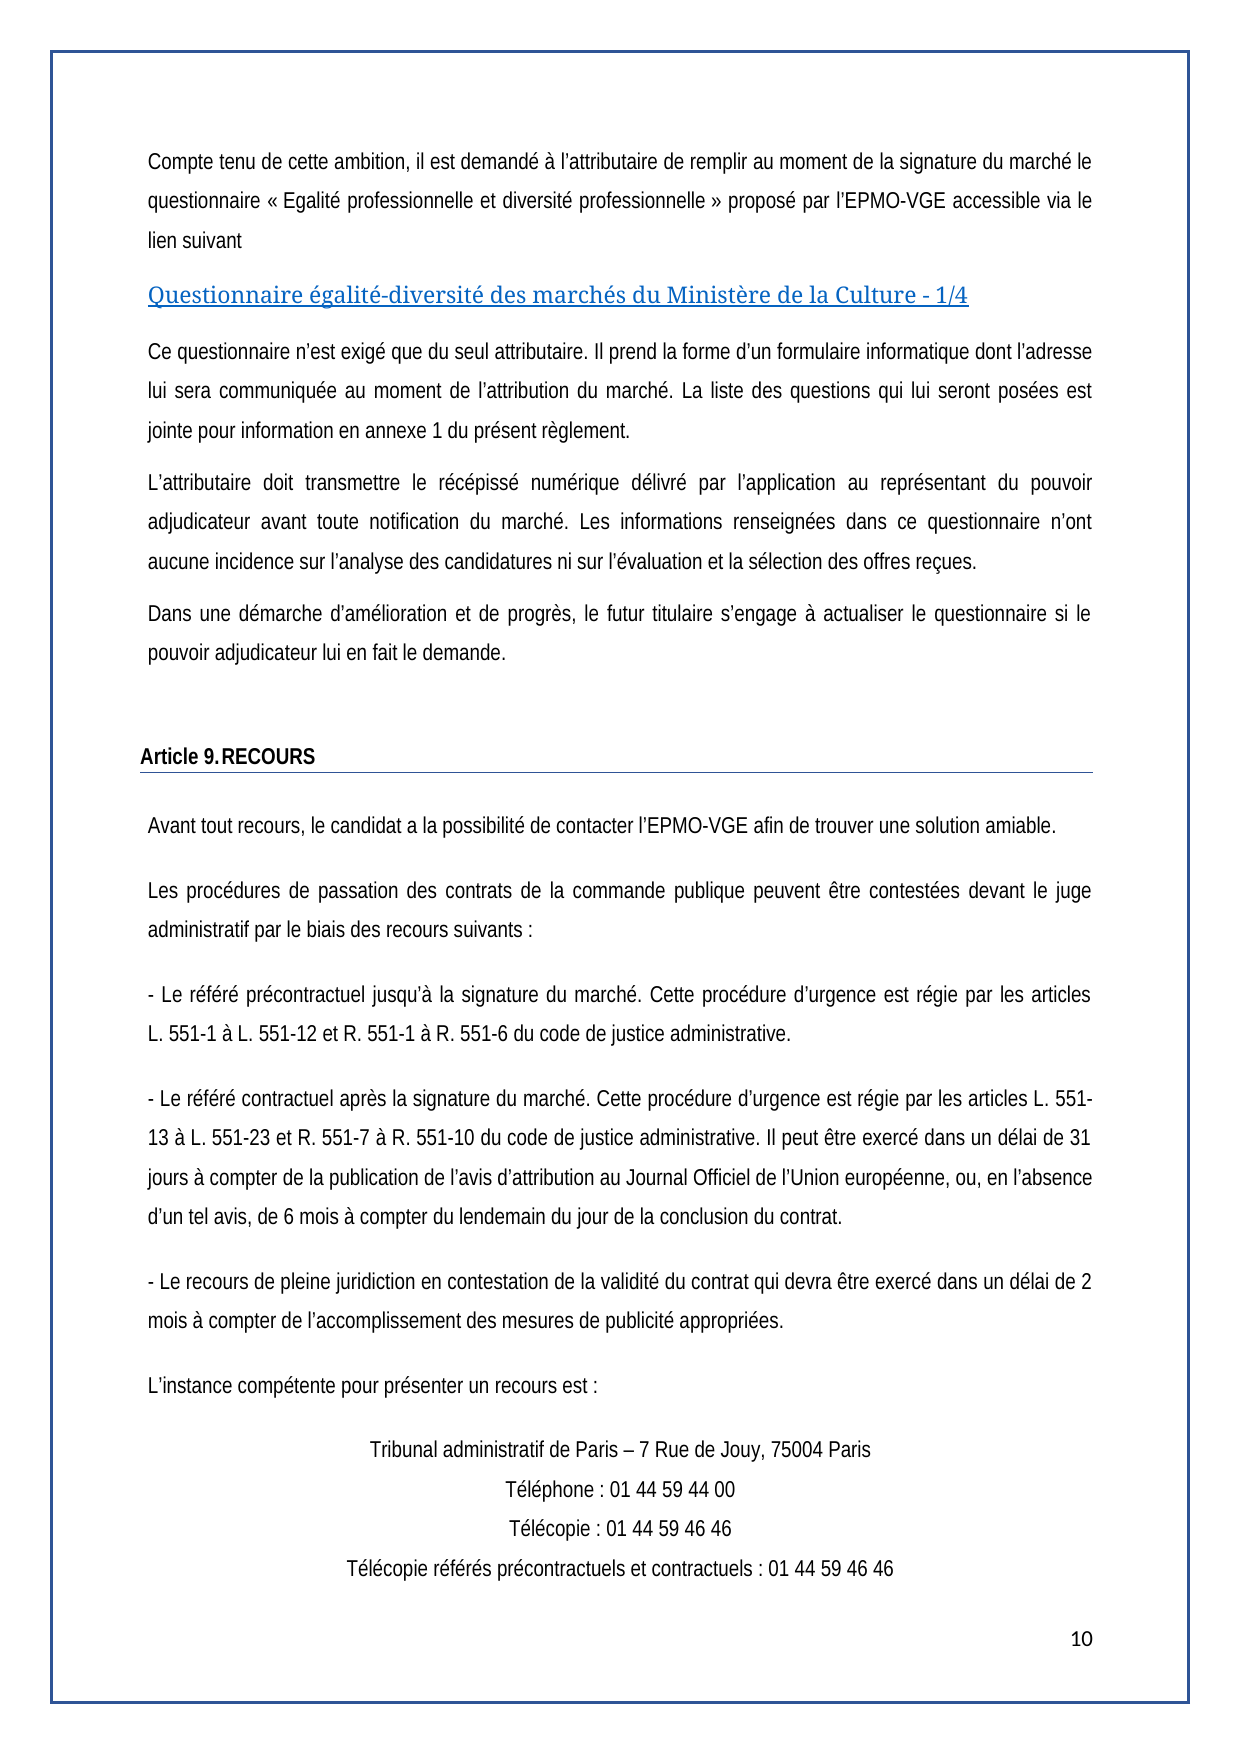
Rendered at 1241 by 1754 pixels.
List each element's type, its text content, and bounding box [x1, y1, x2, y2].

text L’attributaire doit transmettre le récépissé numérique délivré par l’application au représentant du pouvoir adjudicateur avant toute notification du marché. Les informations renseignées dans ce questionnaire n’ont aucune incidence sur l’analyse des candidatures ni sur l’évaluation et la sélection des offres reçues. [148, 469, 1093, 574]
text Télécopie référés précontractuels et contractuels : 01 44 59 46 46 [148, 1554, 1093, 1581]
text Dans une démarche d’amélioration et de progrès, le futur titulaire s’engage à actualiser le questionnaire si le pouvoir adjudicateur lui en fait le demande. [148, 600, 1093, 666]
text Avant tout recours, le candidat a la possibilité de contacter l’EPMO-VGE afin de trouver une solution amiable. [148, 812, 1093, 839]
text Questionnaire égalité-diversité des marchés du Ministère de la Culture - 1/4 [148, 278, 1093, 310]
text - Le référé précontractuel jusqu’à la signature du marché. Cette procédure d’urgence est régie par les articles L. 551-1 à L. 551-12 et R. 551-1 à R. 551-6 du code de justice administrative. [148, 981, 1093, 1047]
text Les procédures de passation des contrats de la commande publique peuvent être contestées devant le juge administratif par le biais des recours suivants : [148, 877, 1093, 943]
list RECOURS [140, 743, 1093, 772]
text Téléphone : 01 44 59 44 00 [148, 1476, 1093, 1502]
text - Le référé contractuel après la signature du marché. Cette procédure d’urgence est régie par les articles L. 551-13 à L. 551-23 et R. 551-7 à R. 551-10 du code de justice administrative. Il peut être exercé dans un délai de 31 jours à compter de la publication de l’avis d’attribution au Journal Officiel de l’Union européenne, ou, en l’absence d’un tel avis, de 6 mois à compter du lendemain du jour de la conclusion du contrat. [148, 1085, 1093, 1229]
text Télécopie : 01 44 59 46 46 [148, 1515, 1093, 1541]
text L’instance compétente pour présenter un recours est : [148, 1372, 1093, 1398]
text Compte tenu de cette ambition, il est demandé à l’attributaire de remplir au moment de la signature du marché le questionnaire « Egalité professionnelle et diversité professionnelle » proposé par l’EPMO-VGE accessible via le lien suivant [148, 148, 1093, 253]
text Tribunal administratif de Paris – 7 Rue de Jouy, 75004 Paris [148, 1436, 1093, 1462]
text Ce questionnaire n’est exigé que du seul attributaire. Il prend la forme d’un formulaire informatique dont l’adresse lui sera communiquée au moment de l’attribution du marché. La liste des questions qui lui seront posées est jointe pour information en annexe 1 du présent règlement. [148, 338, 1093, 443]
text - Le recours de pleine juridiction en contestation de la validité du contrat qui devra être exercé dans un délai de 2 mois à compter de l’accomplissement des mesures de publicité appropriées. [148, 1268, 1093, 1333]
